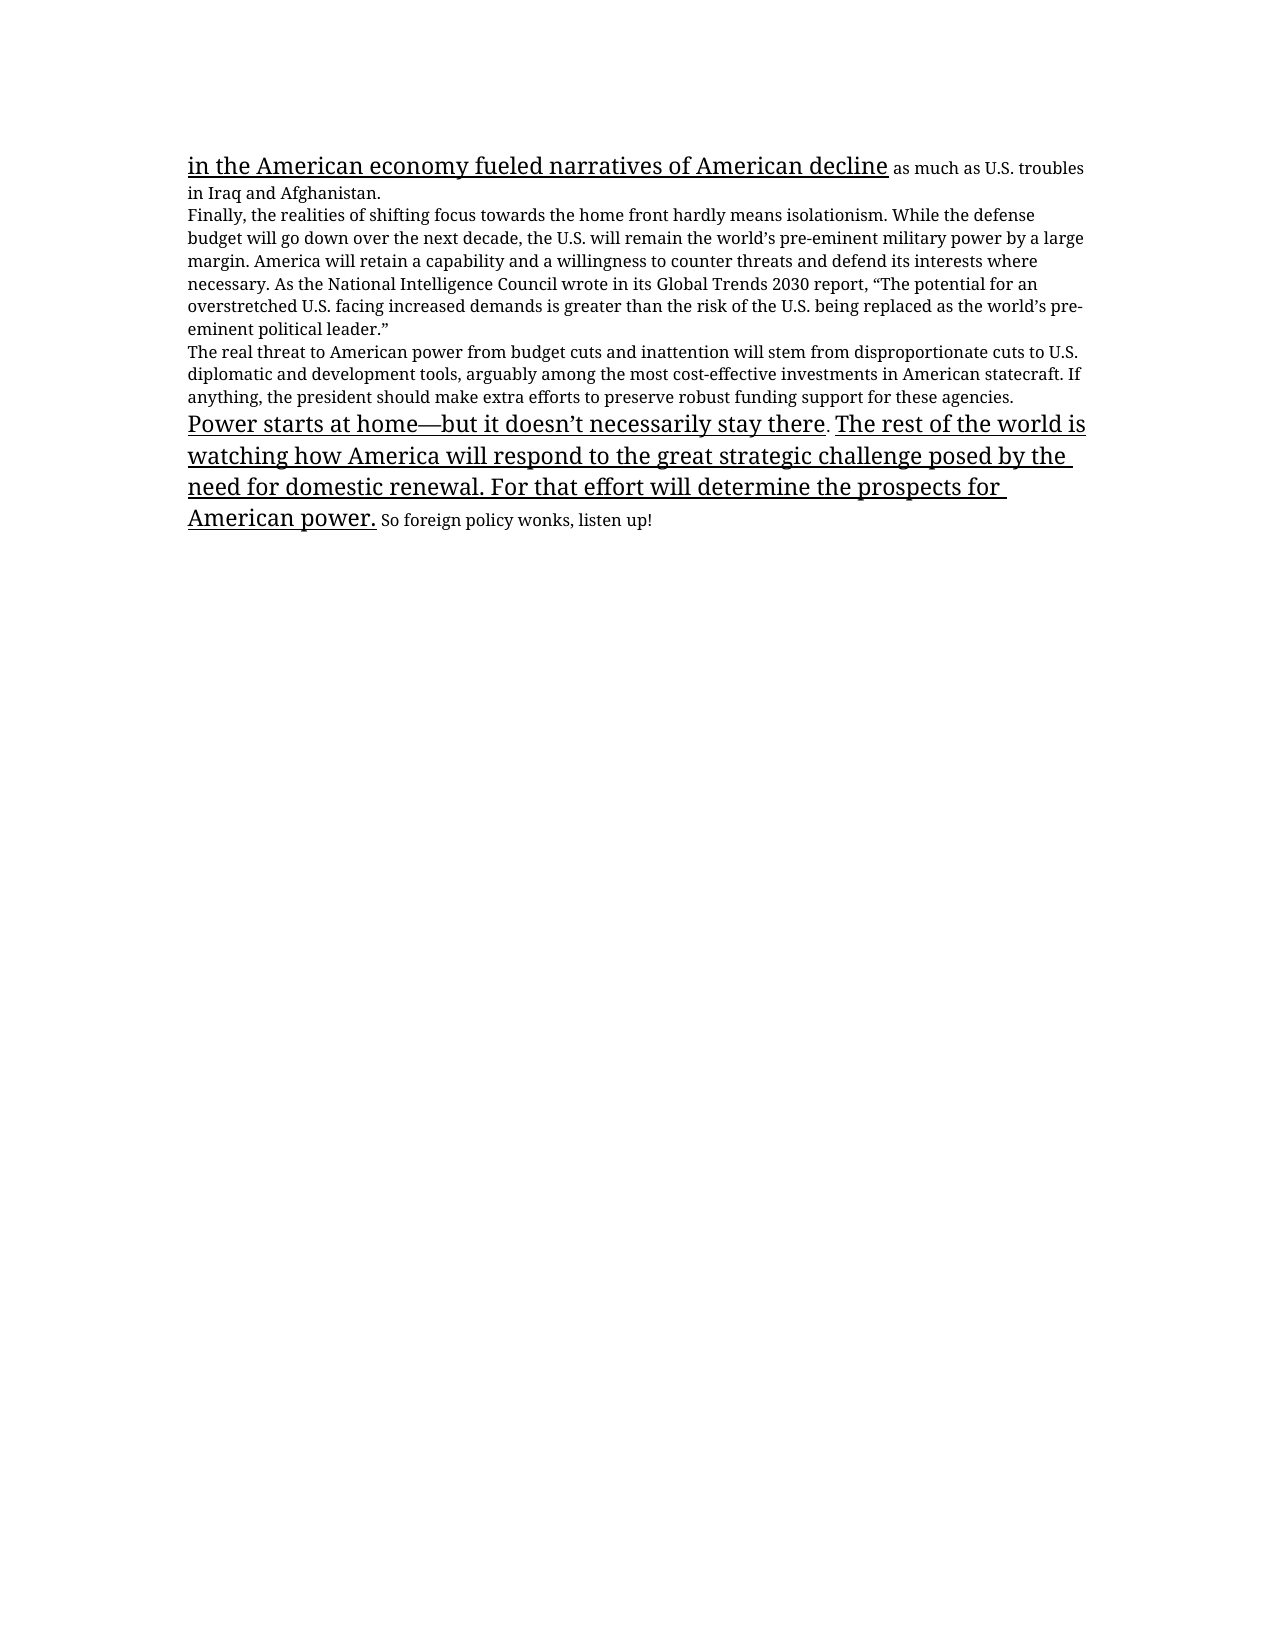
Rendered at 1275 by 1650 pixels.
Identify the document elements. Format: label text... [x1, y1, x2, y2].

text Power starts at home—but it doesn’t necessarily stay there. The rest of the world is watching how America will respond to the great strategic challenge posed by the need for domestic renewal. For that effort will determine the prospects for American power. So foreign policy wonks, listen up! [187, 408, 1087, 533]
text The real threat to American power from budget cuts and inattention will stem from disproportionate cuts to U.S. diplomatic and development tools, arguably among the most cost-effective investments in American statecraft. If anything, the president should make extra efforts to preserve robust funding support for these agencies. [187, 340, 1087, 408]
text Finally, the realities of shifting focus towards the home front hardly means isolationism. While the defense budget will go down over the next decade, the U.S. will remain the world’s pre-eminent military power by a large margin. America will retain a capability and a willingness to counter threats and defend its interests where necessary. As the National Intelligence Council wrote in its Global Trends 2030 report, “The potential for an overstretched U.S. facing increased demands is greater than the risk of the U.S. being replaced as the world’s pre-eminent political leader.” [187, 204, 1087, 340]
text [187, 150, 1087, 204]
